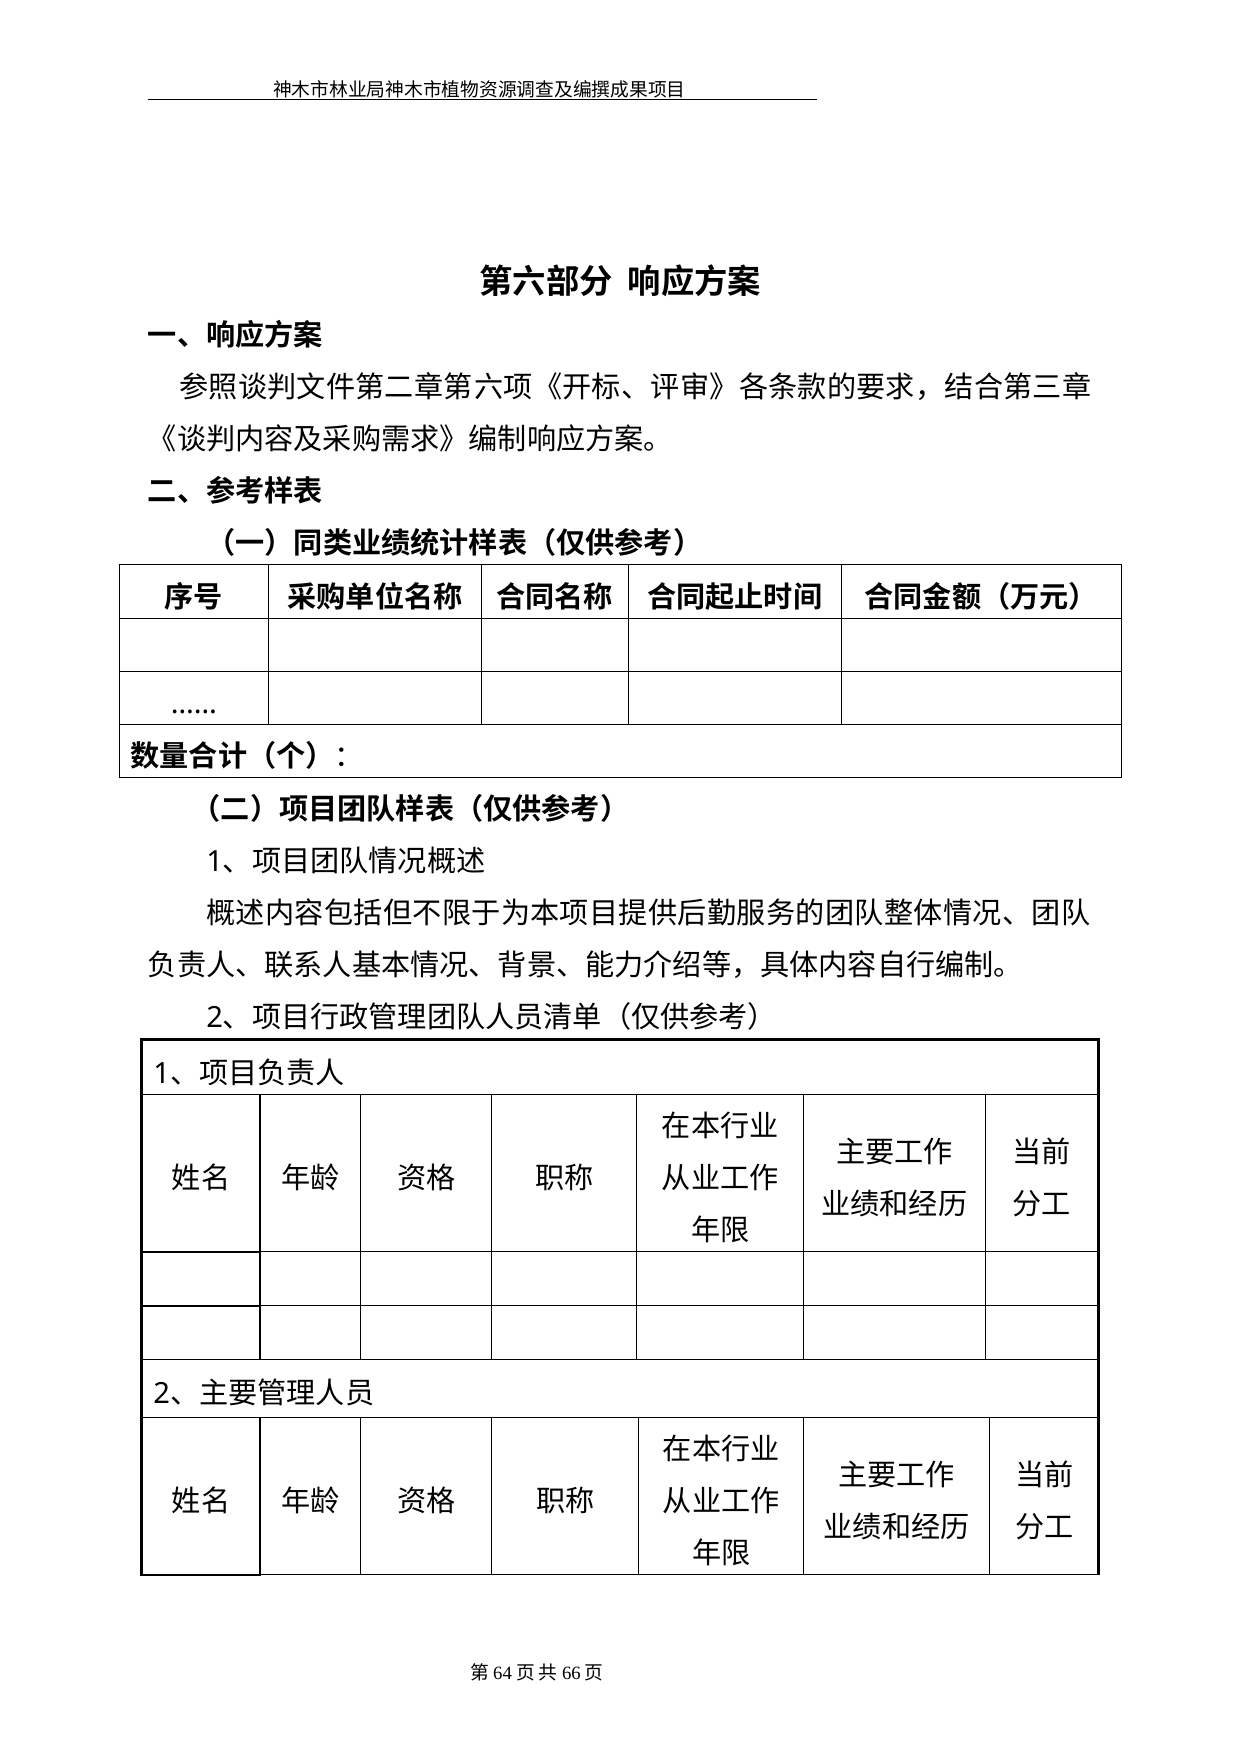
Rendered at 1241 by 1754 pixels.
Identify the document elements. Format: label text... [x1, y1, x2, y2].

table_cell 2、主要管理人员 [143, 1360, 1097, 1417]
table_cell 主要工作 业绩和经历 [804, 1418, 989, 1574]
table_cell [261, 1252, 360, 1305]
table_header 序号 [120, 565, 268, 617]
table_cell [804, 1306, 985, 1358]
table_cell [361, 1252, 491, 1305]
table_header 合同起止时间 [629, 565, 841, 617]
table_cell 姓名 [143, 1095, 259, 1251]
table_cell …… [120, 672, 268, 724]
table_cell 当前 分工 [986, 1095, 1097, 1251]
table_cell [492, 1252, 636, 1305]
table_cell [842, 672, 1121, 724]
text （二）项目团队样表（仅供参考） [191, 778, 1093, 830]
table_cell [143, 1307, 259, 1358]
table_header 合同金额（万元） [842, 565, 1121, 617]
text 二、参考样表 [148, 460, 1093, 512]
table_cell 数量合计（个）： [120, 725, 1121, 777]
table_cell [120, 619, 268, 671]
table_cell [986, 1306, 1097, 1358]
text 第六部分 响应方案 [148, 252, 1093, 304]
text （一）同类业绩统计样表（仅供参考） [148, 512, 1093, 564]
table_cell 在本行业从业工作年限 [639, 1418, 803, 1574]
table_cell [269, 619, 481, 671]
table_cell 姓名 [143, 1418, 259, 1574]
table_cell [143, 1253, 259, 1305]
table_cell 年龄 [261, 1095, 360, 1251]
text 概述内容包括但不限于为本项目提供后勤服务的团队整体情况、团队负责人、联系人基本情况、背景、能力介绍等，具体内容自行编制。 [148, 882, 1093, 986]
table_cell [629, 619, 841, 671]
text 2、项目行政管理团队人员清单（仅供参考） [148, 986, 1093, 1038]
table_cell 年龄 [261, 1418, 360, 1574]
table_header 合同名称 [482, 565, 628, 617]
table_cell 资格 [361, 1095, 491, 1251]
table_cell [482, 672, 628, 724]
table_header 采购单位名称 [269, 565, 481, 617]
text 1、项目团队情况概述 [148, 830, 1093, 882]
table_cell [492, 1306, 636, 1358]
table_cell [986, 1252, 1097, 1305]
table_cell [629, 672, 841, 724]
table_cell [637, 1252, 803, 1305]
table_cell [804, 1252, 985, 1305]
table_cell 职称 [492, 1418, 638, 1574]
table_cell 在本行业从业工作年限 [637, 1095, 803, 1251]
text 参照谈判文件第二章第六项《开标、评审》各条款的要求，结合第三章《谈判内容及采购需求》编制响应方案。 [148, 356, 1093, 460]
table_header 1、项目负责人 [143, 1041, 1097, 1093]
table_cell [637, 1306, 803, 1358]
table_cell [261, 1306, 360, 1358]
table_cell [482, 619, 628, 671]
text 一、响应方案 [148, 304, 1093, 356]
table_cell 资格 [361, 1418, 491, 1574]
table_cell 当前 分工 [990, 1418, 1097, 1574]
table_cell [842, 619, 1121, 671]
table_cell 主要工作 业绩和经历 [804, 1095, 985, 1251]
table_cell [361, 1306, 491, 1358]
table_cell [269, 672, 481, 724]
table_cell 职称 [492, 1095, 636, 1251]
